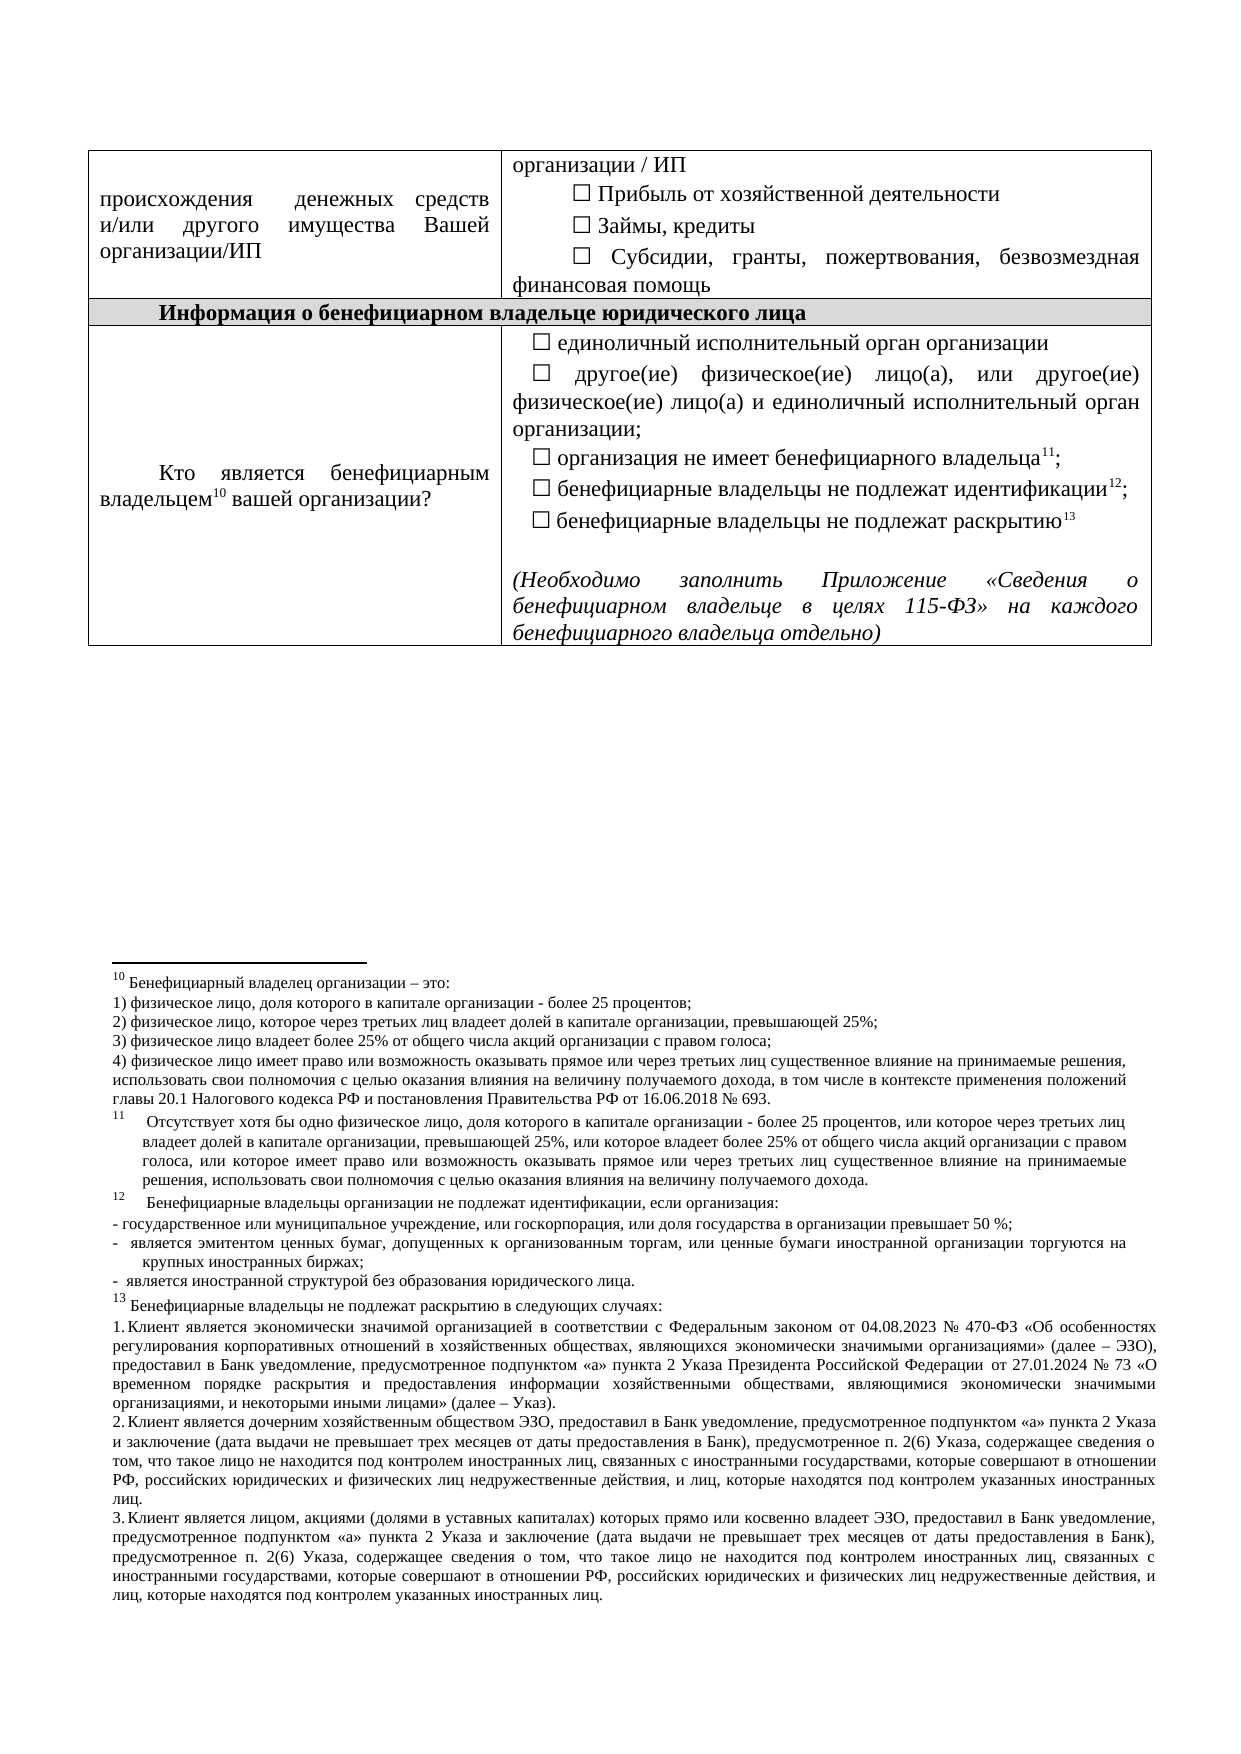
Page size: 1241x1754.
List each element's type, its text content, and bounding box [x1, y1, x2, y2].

table_cell Информация о бенефициарном владельце юридического лица [89, 299, 1151, 325]
table_cell Кто является бенефициарным владельцем вашей организации? [89, 326, 501, 645]
table_cell ☐ единоличный исполнительный орган организации ☐ другое(ие) физическое(ие) лицо(а), или другое(ие) физическое(ие) лицо(а) и единоличный исполнительный орган организации; ☐ организация не имеет бенефициарного владельца; ☐ бенефициарные владельцы не подлежат идентификации; ☐ бенефициарные владельцы не подлежат раскрытию (Необходимо заполнить Приложение «Сведения о бенефициарном владельце в целях 115-ФЗ» на каждого бенефициарного владельца отдельно) [502, 326, 1151, 645]
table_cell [502, 151, 1151, 297]
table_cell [89, 151, 501, 297]
